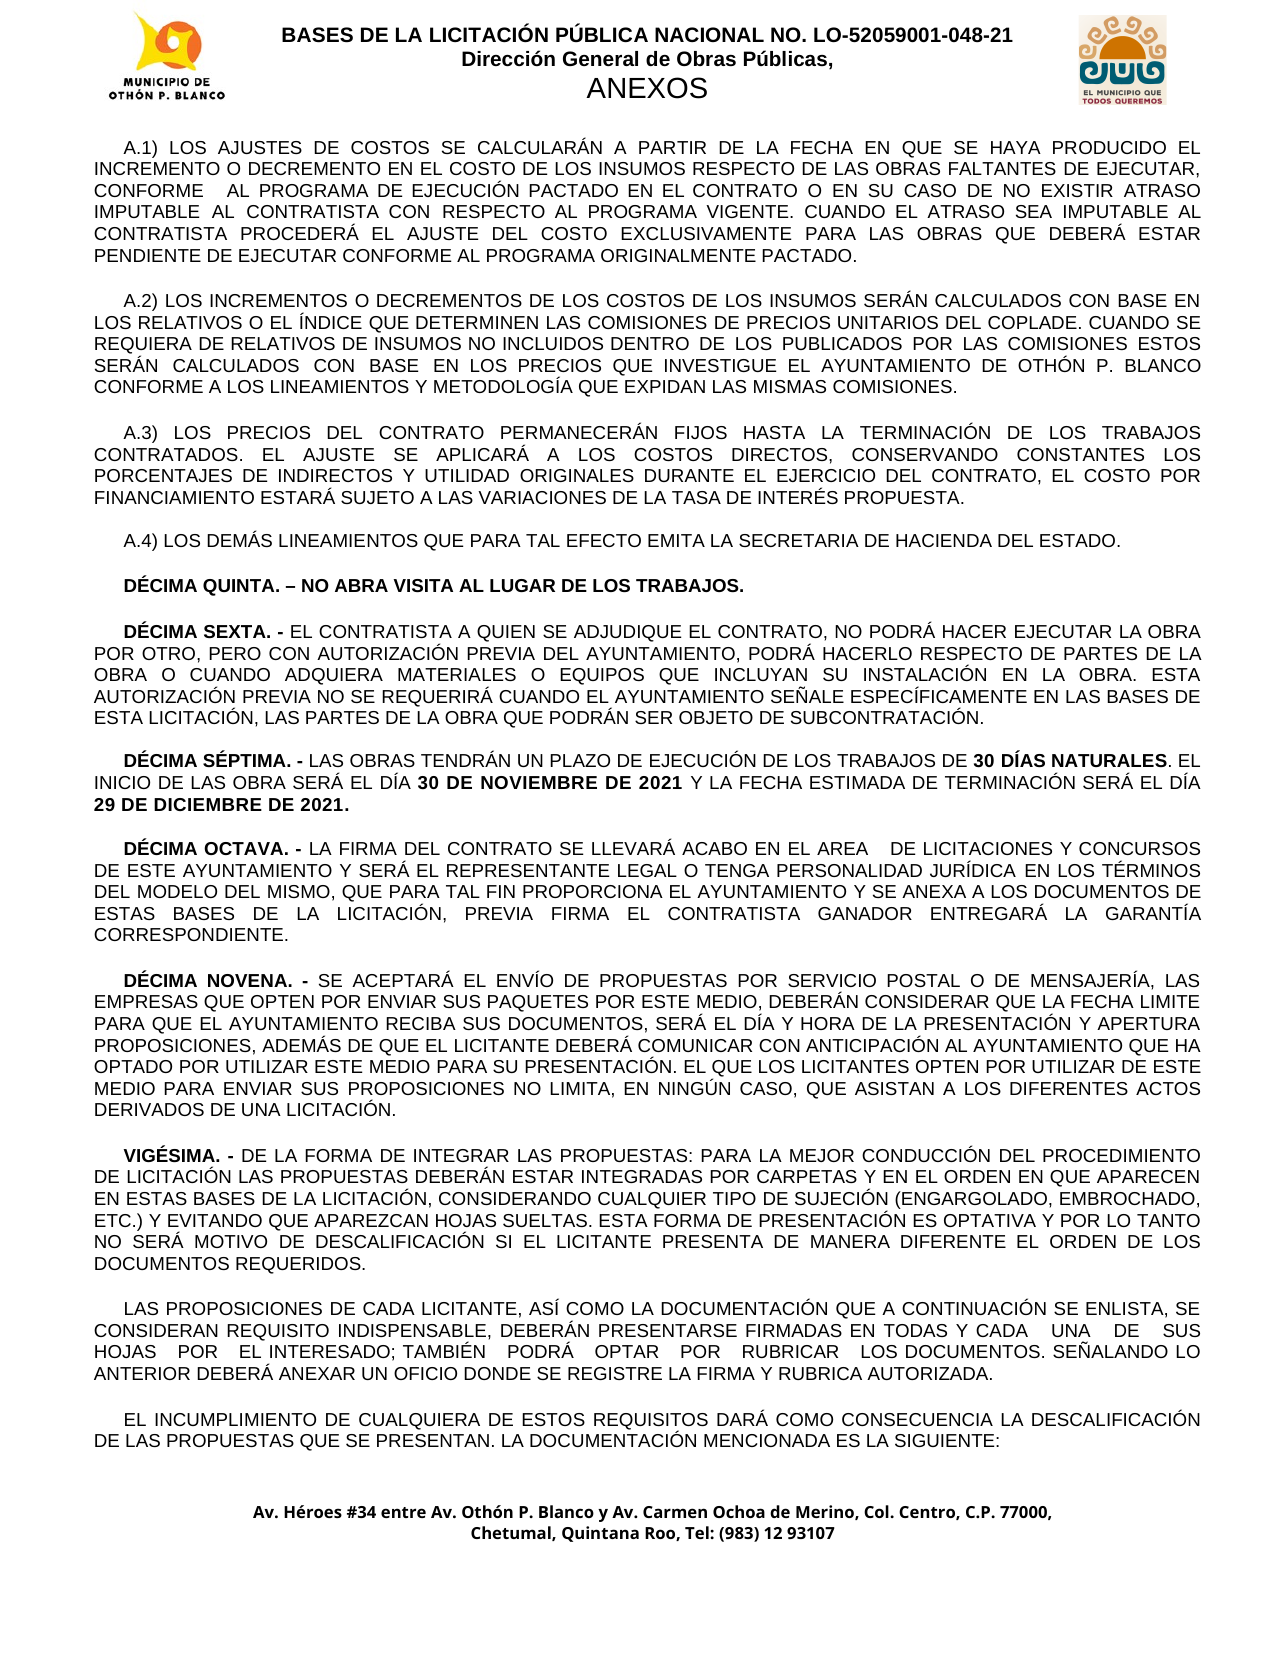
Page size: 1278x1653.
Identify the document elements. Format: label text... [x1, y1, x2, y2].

text VIGÉSIMA. - DE LA FORMA DE INTEGRAR LAS PROPUESTAS: PARA LA MEJOR CONDUCCIÓN DEL PROCEDIMIENTO DE LICITACIÓN LAS PROPUESTAS DEBERÁN ESTAR INTEGRADAS POR CARPETAS Y EN EL ORDEN EN QUE APARECEN EN ESTAS BASES DE LA LICITACIÓN, CONSIDERANDO CUALQUIER TIPO DE SUJECIÓN (ENGARGOLADO, EMBROCHADO, ETC.) Y EVITANDO QUE APAREZCAN HOJAS SUELTAS. ESTA FORMA DE PRESENTACIÓN ES OPTATIVA Y POR LO TANTO NO SERÁ MOTIVO DE DESCALIFICACIÓN SI EL LICITANTE PRESENTA DE MANERA DIFERENTE EL ORDEN DE LOS DOCUMENTOS REQUERIDOS. [94, 1145, 1201, 1274]
text LAS PROPOSICIONES DE CADA LICITANTE, ASÍ COMO LA DOCUMENTACIÓN QUE A CONTINUACIÓN SE ENLISTA, SE CONSIDERAN REQUISITO INDISPENSABLE, DEBERÁN PRESENTARSE FIRMADAS EN TODAS Y CADA UNA DE SUS HOJAS POR EL INTERESADO; TAMBIÉN PODRÁ OPTAR POR RUBRICAR LOS DOCUMENTOS. SEÑALANDO LO ANTERIOR DEBERÁ ANEXAR UN OFICIO DONDE SE REGISTRE LA FIRMA Y RUBRICA AUTORIZADA. [94, 1298, 1201, 1384]
text A.2) LOS INCREMENTOS O DECREMENTOS DE LOS COSTOS DE LOS INSUMOS SERÁN CALCULADOS CON BASE EN LOS RELATIVOS O EL ÍNDICE QUE DETERMINEN LAS COMISIONES DE PRECIOS UNITARIOS DEL COPLADE. CUANDO SE REQUIERA DE RELATIVOS DE INSUMOS NO INCLUIDOS DENTRO DE LOS PUBLICADOS POR LAS COMISIONES ESTOS SERÁN CALCULADOS CON BASE EN LOS PRECIOS QUE INVESTIGUE EL AYUNTAMIENTO DE OTHÓN P. BLANCO CONFORME A LOS LINEAMIENTOS Y METODOLOGÍA QUE EXPIDAN LAS MISMAS COMISIONES. [94, 290, 1201, 398]
text DÉCIMA NOVENA. - SE ACEPTARÁ EL ENVÍO DE PROPUESTAS POR SERVICIO POSTAL O DE MENSAJERÍA, LAS EMPRESAS QUE OPTEN POR ENVIAR SUS PAQUETES POR ESTE MEDIO, DEBERÁN CONSIDERAR QUE LA FECHA LIMITE PARA QUE EL AYUNTAMIENTO RECIBA SUS DOCUMENTOS, SERÁ EL DÍA Y HORA DE LA PRESENTACIÓN Y APERTURA PROPOSICIONES, ADEMÁS DE QUE EL LICITANTE DEBERÁ COMUNICAR CON ANTICIPACIÓN AL AYUNTAMIENTO QUE HA OPTADO POR UTILIZAR ESTE MEDIO PARA SU PRESENTACIÓN. EL QUE LOS LICITANTES OPTEN POR UTILIZAR DE ESTE MEDIO PARA ENVIAR SUS PROPOSICIONES NO LIMITA, EN NINGÚN CASO, QUE ASISTAN A LOS DIFERENTES ACTOS DERIVADOS DE UNA LICITACIÓN. [94, 970, 1201, 1121]
picture [1078, 15, 1167, 105]
text DÉCIMA SEXTA. - EL CONTRATISTA A QUIEN SE ADJUDIQUE EL CONTRATO, NO PODRÁ HACER EJECUTAR LA OBRA POR OTRO, PERO CON AUTORIZACIÓN PREVIA DEL AYUNTAMIENTO, PODRÁ HACERLO RESPECTO DE PARTES DE LA OBRA O CUANDO ADQUIERA MATERIALES O EQUIPOS QUE INCLUYAN SU INSTALACIÓN EN LA OBRA. ESTA AUTORIZACIÓN PREVIA NO SE REQUERIRÁ CUANDO EL AYUNTAMIENTO SEÑALE ESPECÍFICAMENTE EN LAS BASES DE ESTA LICITACIÓN, LAS PARTES DE LA OBRA QUE PODRÁN SER OBJETO DE SUBCONTRATACIÓN. [94, 621, 1201, 729]
picture [104, 0, 237, 114]
text A.3) LOS PRECIOS DEL CONTRATO PERMANECERÁN FIJOS HASTA LA TERMINACIÓN DE LOS TRABAJOS CONTRATADOS. EL AJUSTE SE APLICARÁ A LOS COSTOS DIRECTOS, CONSERVANDO CONSTANTES LOS PORCENTAJES DE INDIRECTOS Y UTILIDAD ORIGINALES DURANTE EL EJERCICIO DEL CONTRATO, EL COSTO POR FINANCIAMIENTO ESTARÁ SUJETO A LAS VARIACIONES DE LA TASA DE INTERÉS PROPUESTA. [94, 422, 1201, 508]
text DÉCIMA QUINTA. – NO ABRA VISITA AL LUGAR DE LOS TRABAJOS. [94, 575, 1201, 597]
text EL INCUMPLIMIENTO DE CUALQUIERA DE ESTOS REQUISITOS DARÁ COMO CONSECUENCIA LA DESCALIFICACIÓN DE LAS PROPUESTAS QUE SE PRESENTAN. LA DOCUMENTACIÓN MENCIONADA ES LA SIGUIENTE: [94, 1408, 1201, 1452]
text DÉCIMA OCTAVA. - LA FIRMA DEL CONTRATO SE LLEVARÁ ACABO EN EL AREA DE LICITACIONES Y CONCURSOS DE ESTE AYUNTAMIENTO Y SERÁ EL REPRESENTANTE LEGAL O TENGA PERSONALIDAD JURÍDICA EN LOS TÉRMINOS DEL MODELO DEL MISMO, QUE PARA TAL FIN PROPORCIONA EL AYUNTAMIENTO Y SE ANEXA A LOS DOCUMENTOS DE ESTAS BASES DE LA LICITACIÓN, PREVIA FIRMA EL CONTRATISTA GANADOR ENTREGARÁ LA GARANTÍA CORRESPONDIENTE. [94, 838, 1201, 946]
text DÉCIMA SÉPTIMA. - LAS OBRAS TENDRÁN UN PLAZO DE EJECUCIÓN DE LOS TRABAJOS DE 30 DÍAS NATURALES. EL INICIO DE LAS OBRA SERÁ EL DÍA 30 DE NOVIEMBRE DE 2021 Y LA FECHA ESTIMADA DE TERMINACIÓN SERÁ EL DÍA 29 DE DICIEMBRE DE 2021. [94, 750, 1201, 815]
text A.1) LOS AJUSTES DE COSTOS SE CALCULARÁN A PARTIR DE LA FECHA EN QUE SE HAYA PRODUCIDO EL INCREMENTO O DECREMENTO EN EL COSTO DE LOS INSUMOS RESPECTO DE LAS OBRAS FALTANTES DE EJECUTAR, CONFORME AL PROGRAMA DE EJECUCIÓN PACTADO EN EL CONTRATO O EN SU CASO DE NO EXISTIR ATRASO IMPUTABLE AL CONTRATISTA CON RESPECTO AL PROGRAMA VIGENTE. CUANDO EL ATRASO SEA IMPUTABLE AL CONTRATISTA PROCEDERÁ EL AJUSTE DEL COSTO EXCLUSIVAMENTE PARA LAS OBRAS QUE DEBERÁ ESTAR PENDIENTE DE EJECUTAR CONFORME AL PROGRAMA ORIGINALMENTE PACTADO. [94, 137, 1201, 266]
text A.4) LOS DEMÁS LINEAMIENTOS QUE PARA TAL EFECTO EMITA LA SECRETARIA DE HACIENDA DEL ESTADO. [94, 530, 1201, 551]
